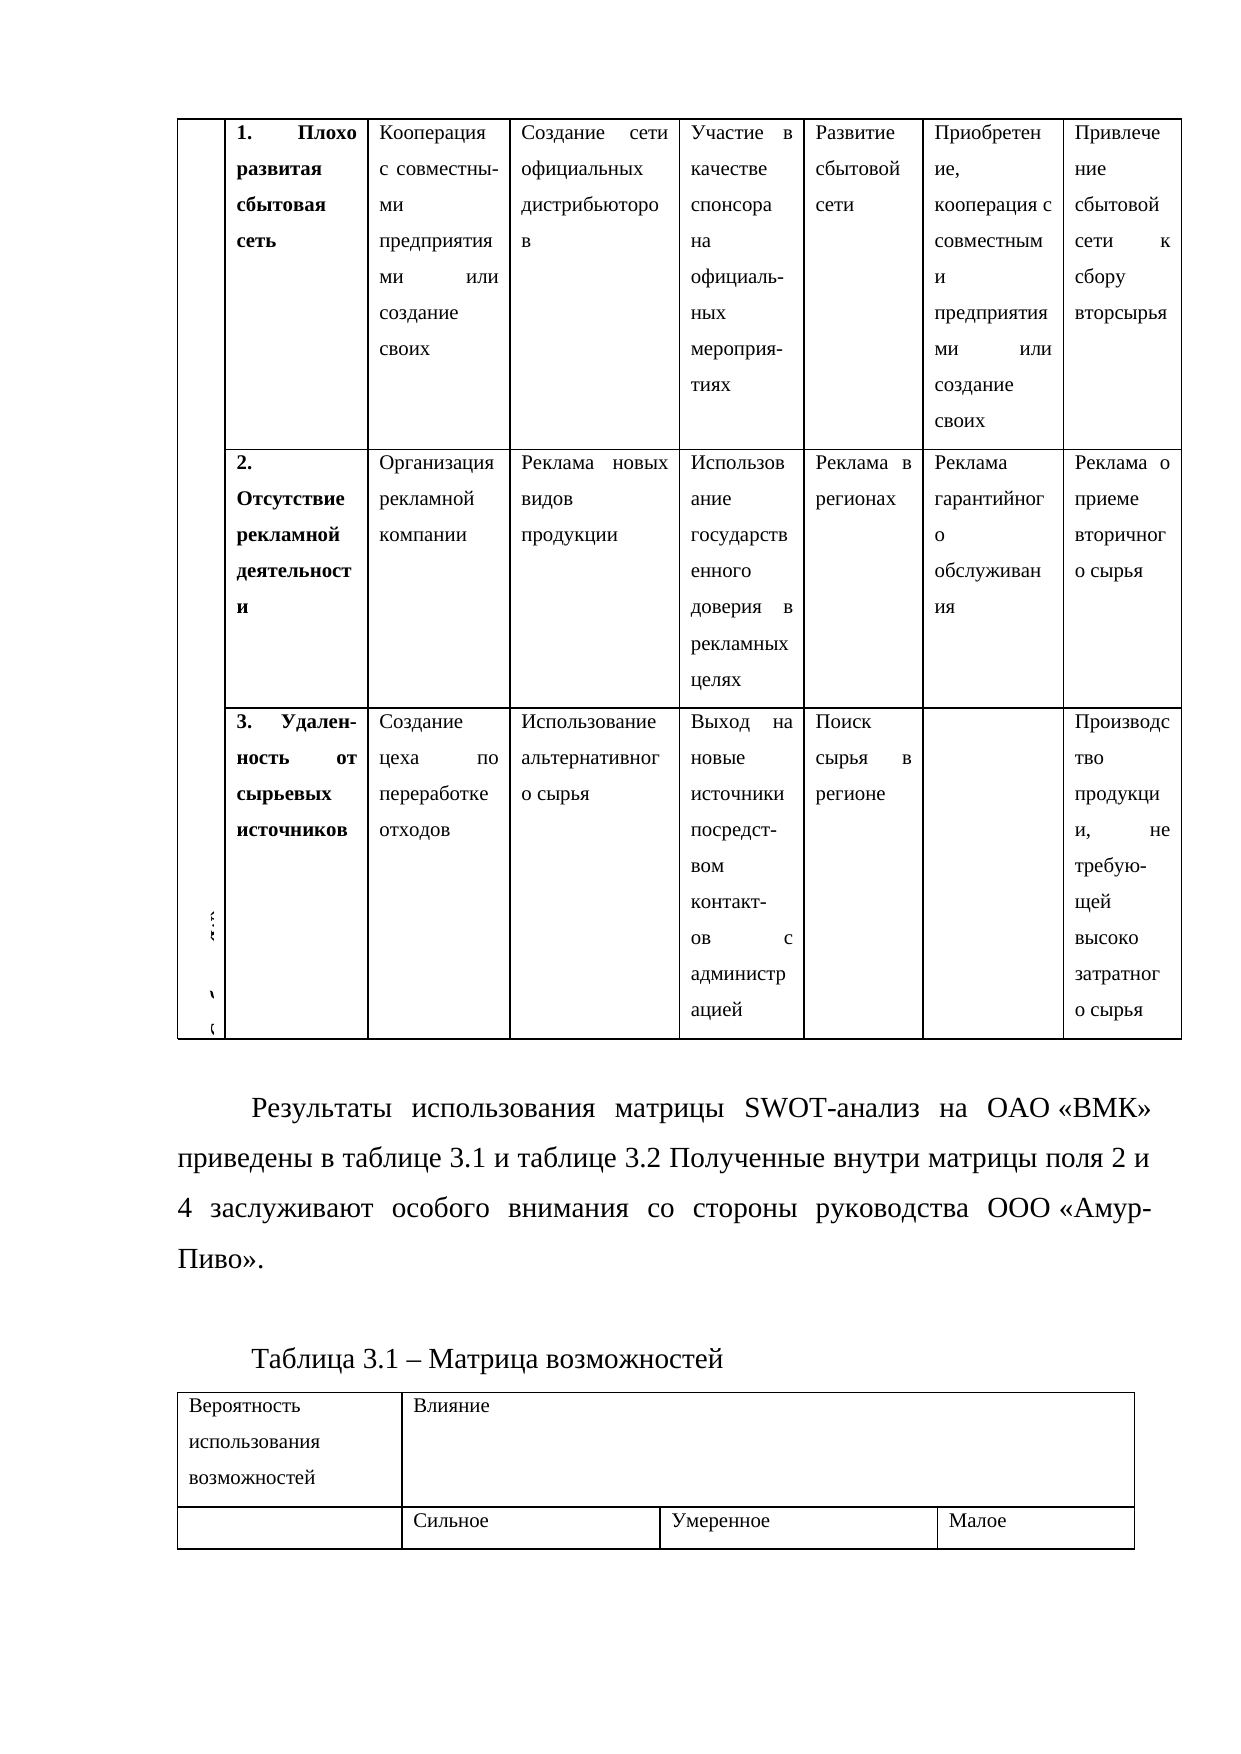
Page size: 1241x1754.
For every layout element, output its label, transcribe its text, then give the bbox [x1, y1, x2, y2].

table_cell 1. Плохо развитая сбытовая сеть [226, 120, 367, 449]
table_cell Привлечение сбытовой сети к сбору вторсырья [1064, 120, 1181, 449]
table_cell Использование государственного доверия в рекламных целях [680, 450, 803, 707]
table_cell Участие в качестве спонсора на официаль-ных мероприя-тиях [680, 120, 803, 449]
table_cell Выход на новые источники посредст-вом контакт- ов с администрацией [680, 709, 803, 1038]
table_cell Реклама гарантийного обслуживания [924, 450, 1063, 707]
table_cell Производство продукции, не требую-щей высоко затратного сырья [1064, 709, 1181, 1038]
table_cell Умеренное [661, 1508, 937, 1548]
table_cell Кооперация с совместны-ми предприятиями или создание своих [369, 120, 509, 449]
table_header Вероятность использования возможностей [178, 1393, 401, 1506]
table_cell Использование альтернативного сырья [511, 709, 679, 1038]
table_cell Организация рекламной компании [369, 450, 509, 707]
table_cell Реклама в регионах [805, 450, 922, 707]
table_header Влияние [403, 1393, 1134, 1506]
text Результаты использования матрицы SWOT-анализ на ОАО «ВМК» приведены в таблице 3.1 и таблице 3.2 Полученные внутри матрицы поля 2 и 4 заслуживают особого внимания со стороны руководства ООО «Амур-Пиво». [177, 1090, 1152, 1274]
table_cell Слабость (W) [178, 120, 224, 1038]
table_cell Поиск сырья в регионе [805, 709, 922, 1038]
table_cell Реклама о приеме вторичного сырья [1064, 450, 1181, 707]
table_cell [924, 709, 1063, 1038]
table_cell Реклама новых видов продукции [511, 450, 679, 707]
table_cell Создание цеха по переработке отходов [369, 709, 509, 1038]
table_cell Создание сети официальных дистрибьюторов [511, 120, 679, 449]
table_cell 2. Отсутствие рекламной деятельности [226, 450, 367, 707]
text Таблица 3.1 – Матрица возможностей [177, 1341, 1152, 1375]
table_cell Сильное [403, 1508, 659, 1548]
table_cell Приобретение, кооперация с совместными предприятиями или создание своих [924, 120, 1063, 449]
table_cell 3. Удален-ность от сырьевых источников [226, 709, 367, 1038]
table_cell Развитие сбытовой сети [805, 120, 922, 449]
table_cell [178, 1508, 401, 1548]
table_cell Малое [938, 1508, 1134, 1548]
